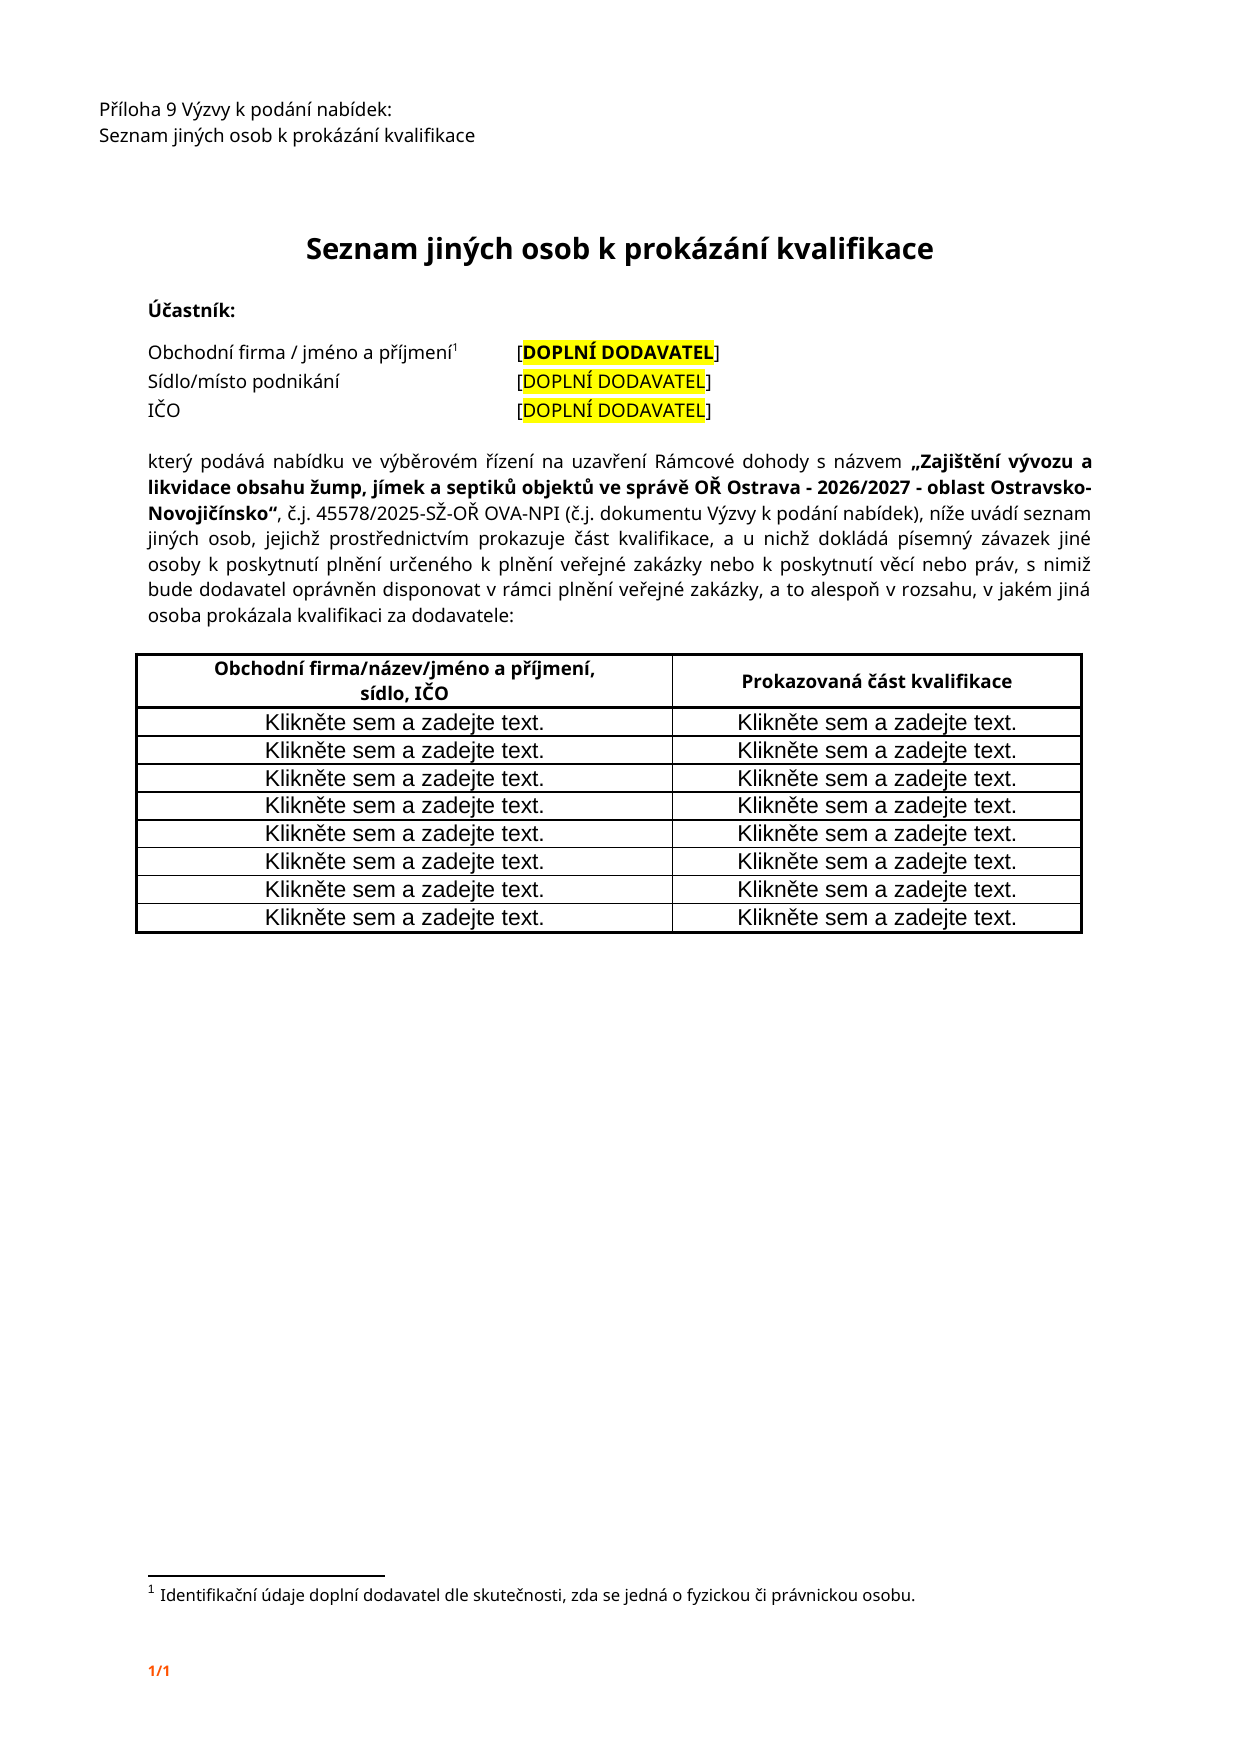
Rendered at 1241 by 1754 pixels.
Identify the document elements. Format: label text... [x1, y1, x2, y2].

table_header Prokazovaná část kvalifikace [673, 656, 1080, 706]
text Účastník: [148, 293, 1093, 324]
title Seznam jiných osob k prokázání kvalifikace [148, 228, 1093, 268]
text Obchodní firma / jméno a příjmení [148, 336, 1093, 365]
text Sídlo/místo podnikání [DOPLNÍ DODAVATEL] [148, 365, 1093, 394]
table_header Obchodní firma/název/jméno a příjmení, sídlo, IČO [138, 656, 672, 706]
text který podává nabídku ve výběrovém řízení na uzavření Rámcové dohody s názvem „Zajištění vývozu a likvidace obsahu žump, jímek a septiků objektů ve správě OŘ Ostrava - 2026/2027 - oblast Ostravsko-Novojičínsko“, č.j. 45578/2025-SŽ-OŘ OVA-NPI (č.j. dokumentu Výzvy k podání nabídek), níže uvádí seznam jiných osob, jejichž prostřednictvím prokazuje část kvalifikace, a u nichž dokládá písemný závazek jiné osoby k poskytnutí plnění určeného k plnění veřejné zakázky nebo k poskytnutí věcí nebo práv, s nimiž bude dodavatel oprávněn disponovat v rámci plnění veřejné zakázky, a to alespoň v rozsahu, v jakém jiná osoba prokázala kvalifikaci za dodavatele: [148, 449, 1093, 627]
text IČO [148, 394, 1093, 423]
